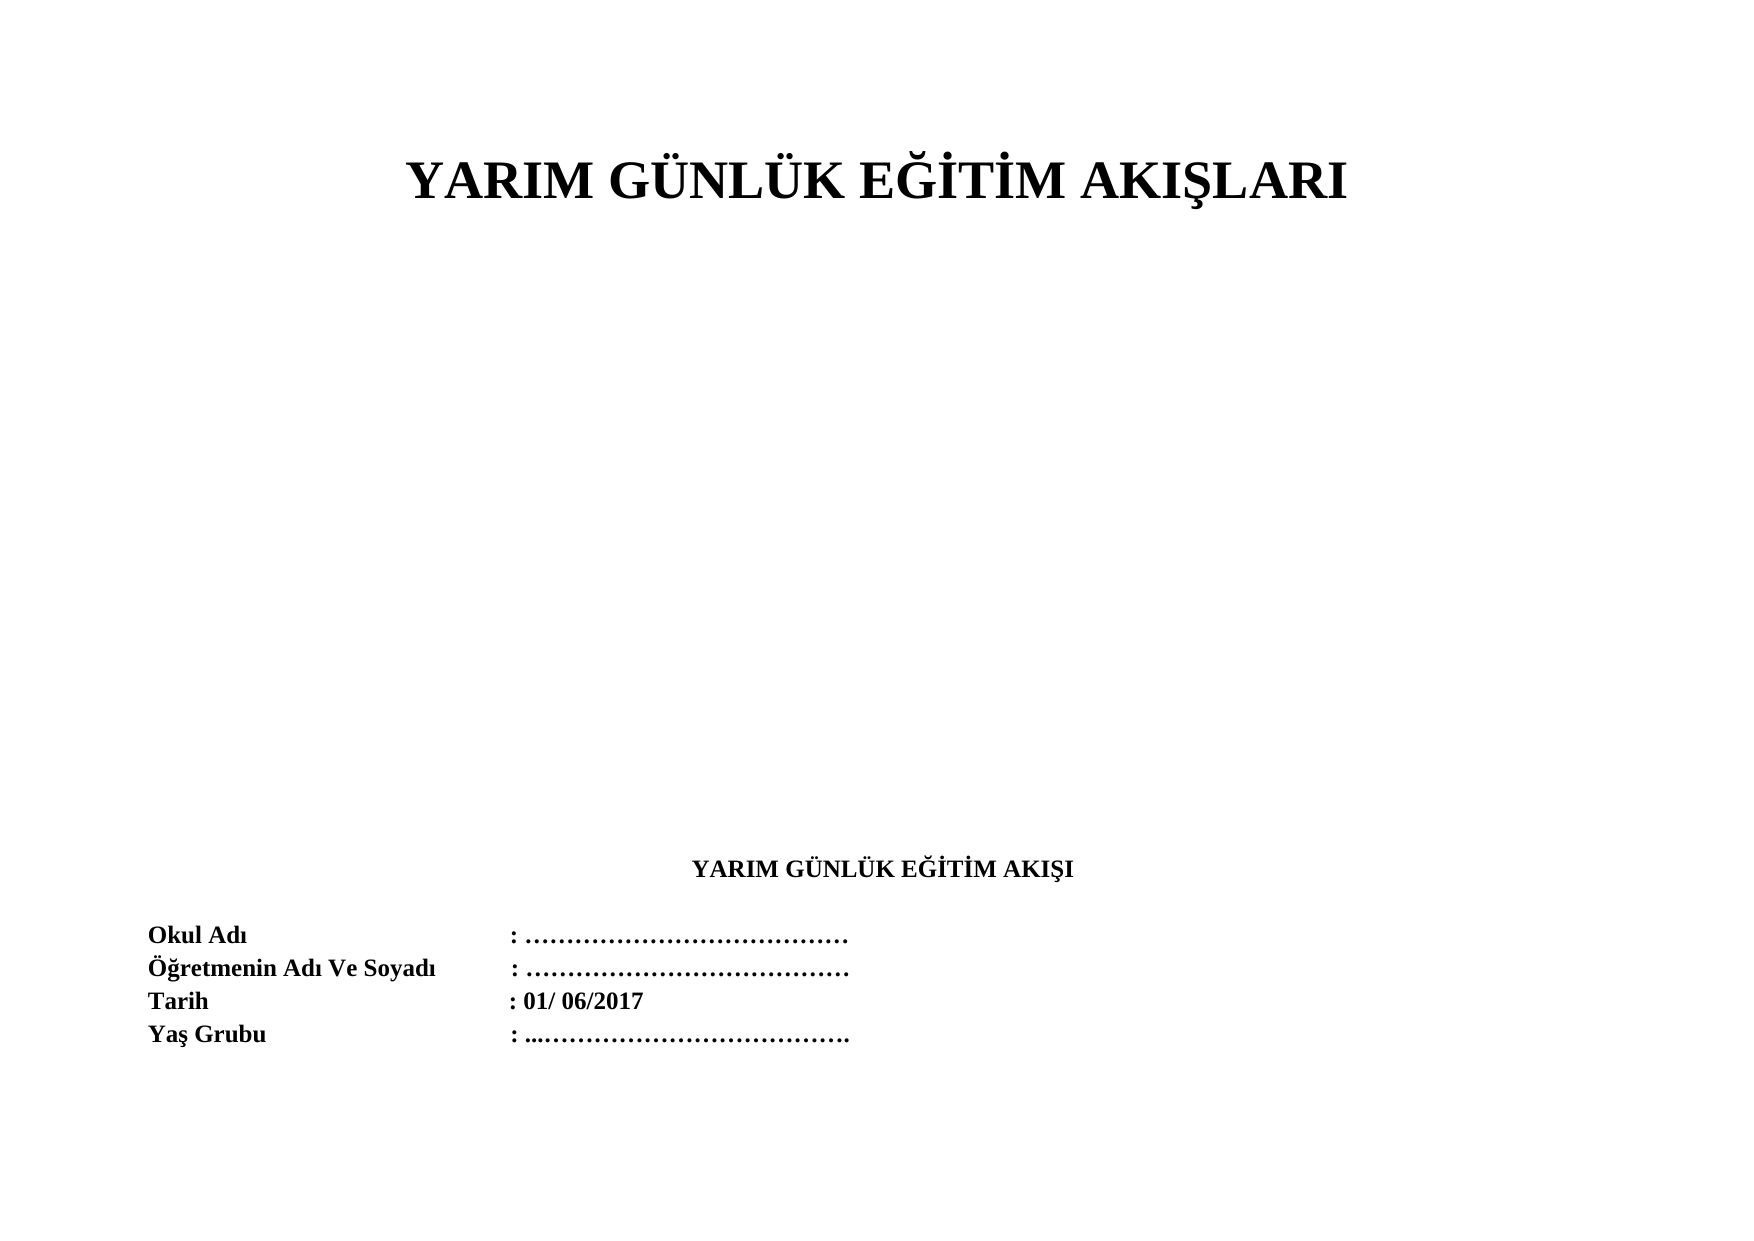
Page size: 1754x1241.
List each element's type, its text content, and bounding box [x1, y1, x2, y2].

list YARIM GÜNLÜK EĞİTİM AKIŞLARI [148, 148, 1606, 210]
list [148, 788, 1606, 1081]
